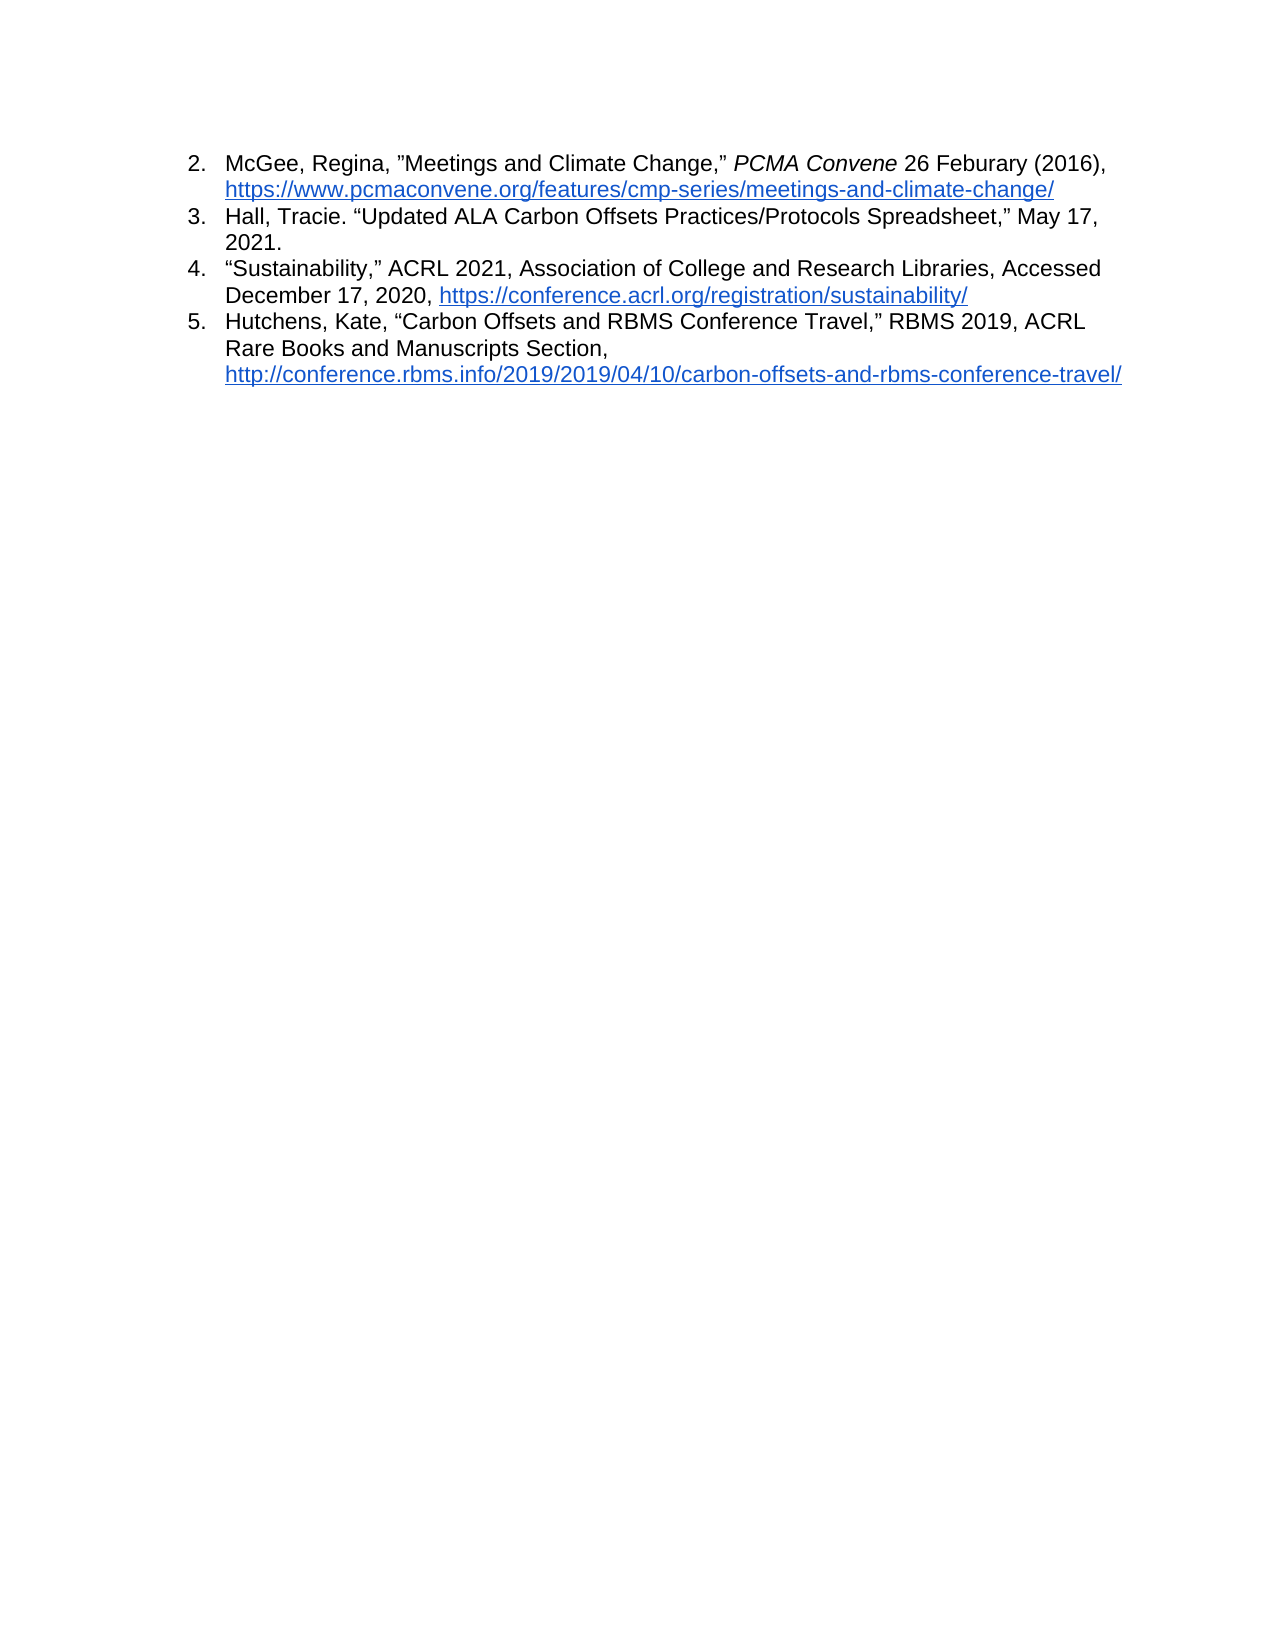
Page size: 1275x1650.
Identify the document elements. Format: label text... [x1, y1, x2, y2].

list McGee, Regina, ”Meetings and Climate Change,” PCMA Convene 26 Feburary (2016), https://www.pcmaconvene.org/features/cmp-series/meetings-and-climate-change/ [187, 150, 1125, 203]
list Hutchens, Kate, “Carbon Offsets and RBMS Conference Travel,” RBMS 2019, ACRL Rare Books and Manuscripts Section, http://conference.rbms.info/2019/2019/04/10/carbon-offsets-and-rbms-conference-travel/ [187, 308, 1125, 387]
list “Sustainability,” ACRL 2021, Association of College and Research Libraries, Accessed December 17, 2020, https://conference.acrl.org/registration/sustainability/ [187, 255, 1125, 308]
list Hall, Tracie. “Updated ALA Carbon Offsets Practices/Protocols Spreadsheet,” May 17, 2021. [187, 203, 1125, 255]
